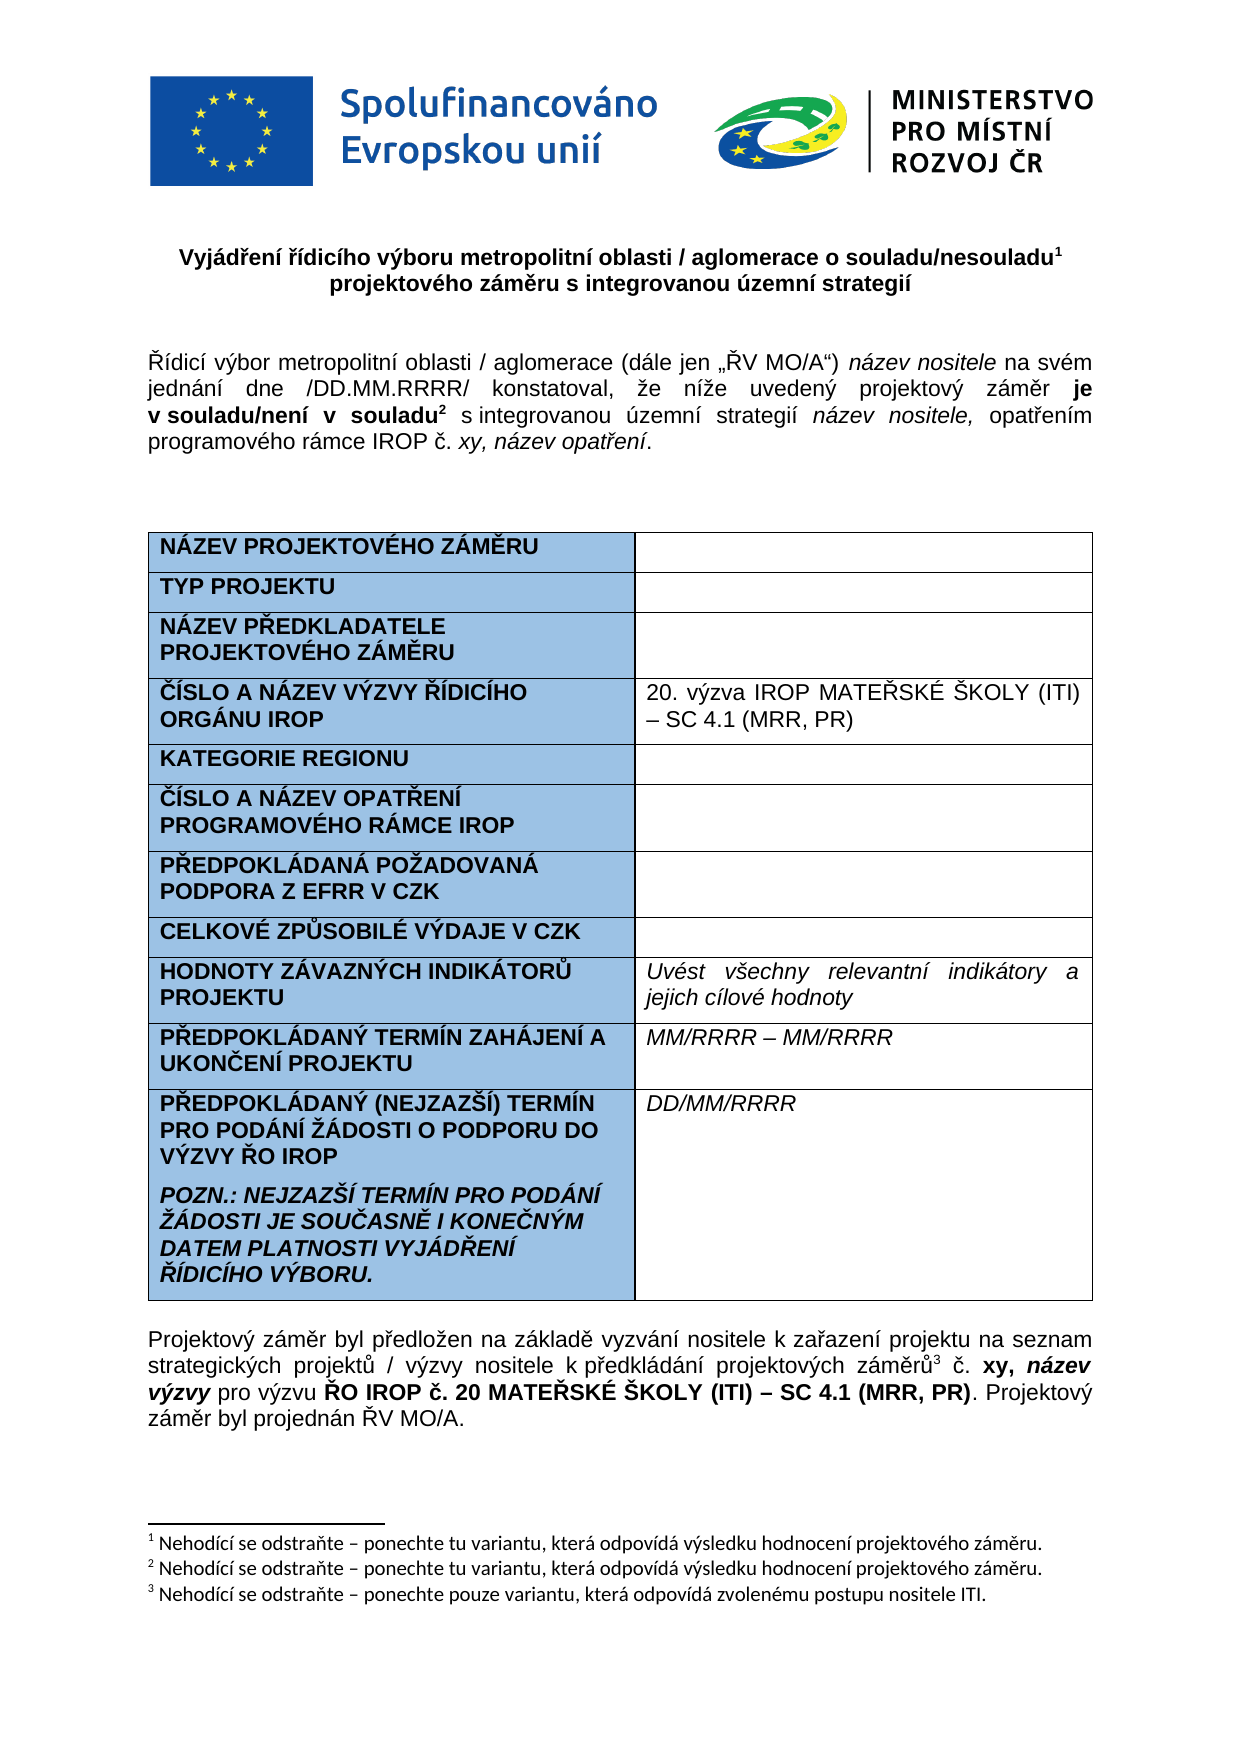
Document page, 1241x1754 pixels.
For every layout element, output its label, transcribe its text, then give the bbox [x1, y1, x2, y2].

table_cell Kategorie regionu [149, 745, 634, 784]
text Vyjádření řídicího výboru metropolitní oblasti / aglomerace o souladu/nesouladu projektového záměru s integrovanou územní strategií [148, 243, 1092, 296]
table_cell [636, 613, 1092, 678]
table_cell TYP PROJEKTU [149, 573, 634, 612]
table_cell [636, 918, 1092, 957]
table_cell NÁZEV předkladatele Projektového záměru [149, 613, 634, 678]
table_cell PŘEDPOKLÁDANÁ POŽADOVANÁ PODPORA Z EFRR v CZK [149, 852, 634, 917]
table_header [636, 533, 1092, 572]
text Projektový záměr byl předložen na základě vyzvání nositele k zařazení projektu na seznam strategických projektů / výzvy nositele k předkládání projektových záměrů č. xy, název výzvy pro výzvu ŘO IROP č. 20 MATEŘSKÉ ŠKOLY (ITI) – SC 4.1 (MRR, PR). Projektový záměr byl projednán ŘV MO/A. [148, 1326, 1092, 1431]
table_cell PŘEDPOKLÁDANÝ (Nejzazší) termín pro PODÁNÍ žádosti o PODPORU do Výzvy ŘO IROP pozn.: nejzazší termín pro PODÁNÍ žádosti je současně i konečným datem platnosti vyjádření řídicího výboru. [149, 1090, 634, 1300]
table_cell [636, 573, 1092, 612]
table_cell hODNOTY ZávaznÝCH indikátorŮ projektu [149, 958, 634, 1023]
table_cell Číslo a název výzvy Řídicího orgánu IROP [149, 679, 634, 744]
table_cell Předpokládaný termín zahájení a ukončení projektu [149, 1024, 634, 1089]
table_cell MM/RRRR – MM/RRRR [636, 1024, 1092, 1089]
table_cell DD/MM/RRRR [636, 1090, 1092, 1300]
table_cell Uvést všechny relevantní indikátory a jejich cílové hodnoty [636, 958, 1092, 1023]
text Řídicí výbor metropolitní oblasti / aglomerace (dále jen „ŘV MO/A“) název nositele na svém jednání dne /DD.MM.RRRR/ konstatoval, že níže uvedený projektový záměr je v souladu/není v souladu s integrovanou územní strategií název nositele, opatřením programového rámce IROP č. xy, název opatření. [148, 349, 1092, 454]
table_cell 20. výzva IROP MATEŘSKÉ ŠKOLY (ITI) – SC 4.1 (MRR, PR) [636, 679, 1092, 744]
table_cell [636, 785, 1092, 851]
table_cell [636, 745, 1092, 784]
table_cell CELKOVÉ ZPŮSOBILÉ VÝDAJE V CZK [149, 918, 634, 957]
table_cell [636, 852, 1092, 917]
table_header NÁZEV PROJEKTOVÉHO ZÁMĚRU [149, 533, 634, 572]
picture [147, 73, 1093, 189]
table_cell Číslo a název opatření programového rámce IROP [149, 785, 634, 851]
